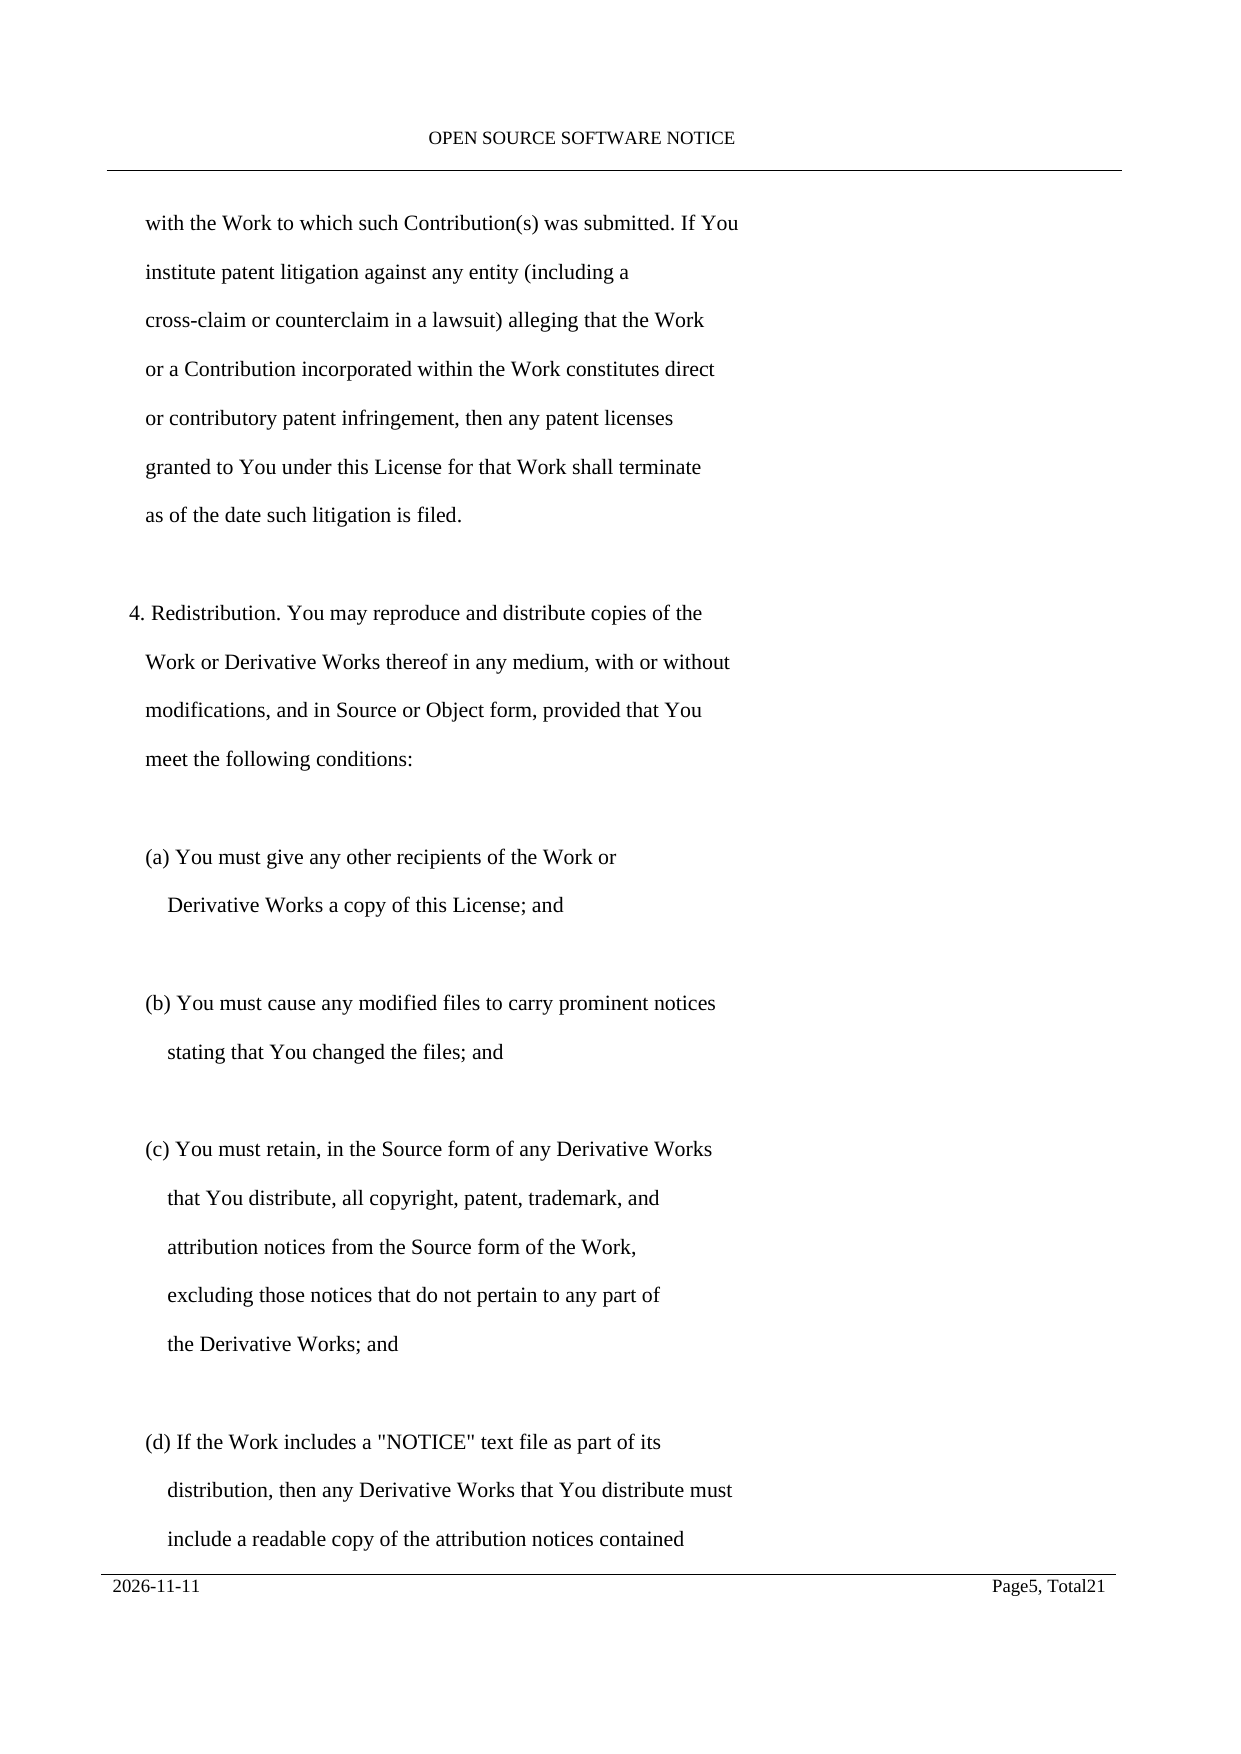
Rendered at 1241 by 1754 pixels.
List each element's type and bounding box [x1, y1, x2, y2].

text [112, 206, 1128, 1555]
